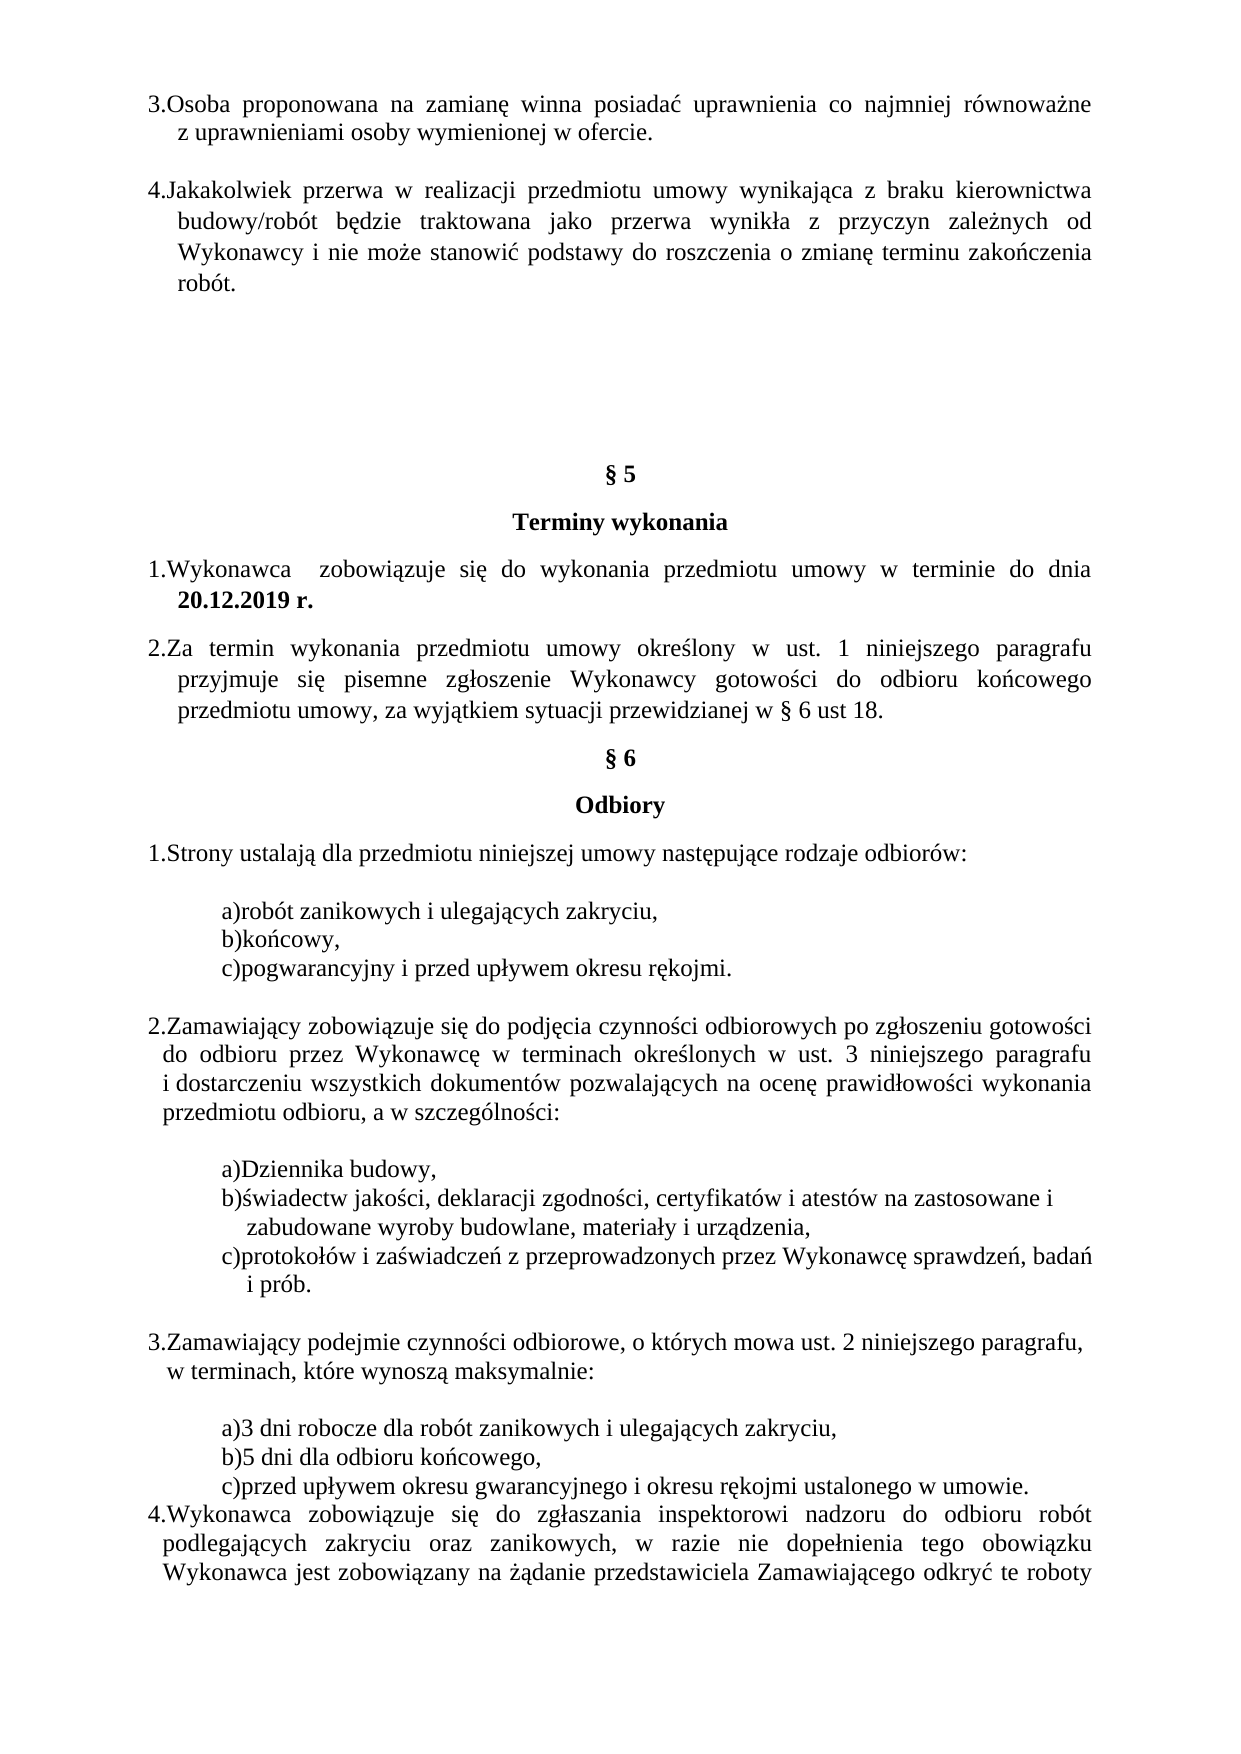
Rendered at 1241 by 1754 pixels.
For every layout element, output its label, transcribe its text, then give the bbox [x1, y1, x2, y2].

text b)końcowy, [221, 924, 1093, 953]
text 2.Zamawiający zobowiązuje się do podjęcia czynności odbiorowych po zgłoszeniu gotowości do odbioru przez Wykonawcę w terminach określonych w ust. 3 niniejszego paragrafu i dostarczeniu wszystkich dokumentów pozwalających na ocenę prawidłowości wykonania przedmiotu odbioru, a w szczególności: [148, 1011, 1093, 1126]
text § 6 [148, 743, 1093, 772]
text a)robót zanikowych i ulegających zakryciu, [221, 896, 1093, 924]
text 3.Osoba proponowana na zamianę winna posiadać uprawnienia co najmniej równoważne z uprawnieniami osoby wymienionej w ofercie. [148, 89, 1093, 146]
text a)Dziennika budowy, [221, 1154, 1093, 1183]
text a)3 dni robocze dla robót zanikowych i ulegających zakryciu, [221, 1413, 1093, 1442]
text Odbiory [148, 791, 1093, 819]
text Terminy wykonania [148, 507, 1093, 535]
text 2.Za termin wykonania przedmiotu umowy określony w ust. 1 niniejszego paragrafu przyjmuje się pisemne zgłoszenie Wykonawcy gotowości do odbioru końcowego przedmiotu umowy, za wyjątkiem sytuacji przewidzianej w § 6 ust 18. [148, 633, 1093, 724]
text 1.Strony ustalają dla przedmiotu niniejszej umowy następujące rodzaje odbiorów: [148, 838, 1093, 867]
text zabudowane wyroby budowlane, materiały i urządzenia, [221, 1212, 1093, 1241]
text c)protokołów i zaświadczeń z przeprowadzonych przez Wykonawcę sprawdzeń, badań [221, 1241, 1093, 1269]
text c)przed upływem okresu gwarancyjnego i okresu rękojmi ustalonego w umowie. [221, 1471, 1093, 1499]
text § 5 [148, 459, 1093, 488]
text 1.Wykonawca zobowiązuje się do wykonania przedmiotu umowy w terminie do dnia 20.12.2019 r. [148, 554, 1093, 614]
text b)świadectw jakości, deklaracji zgodności, certyfikatów i atestów na zastosowane i [221, 1183, 1093, 1212]
text i prób. [221, 1269, 1093, 1298]
text c)pogwarancyjny i przed upływem okresu rękojmi. [221, 953, 1093, 982]
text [148, 1499, 1093, 1586]
text w terminach, które wynoszą maksymalnie: [148, 1356, 1093, 1384]
text 4.Jakakolwiek przerwa w realizacji przedmiotu umowy wynikająca z braku kierownictwa budowy/robót będzie traktowana jako przerwa wynikła z przyczyn zależnych od Wykonawcy i nie może stanowić podstawy do roszczenia o zmianę terminu zakończenia robót. [148, 175, 1093, 297]
text 3.Zamawiający podejmie czynności odbiorowe, o których mowa ust. 2 niniejszego paragrafu, [148, 1327, 1093, 1356]
text b)5 dni dla odbioru końcowego, [221, 1442, 1093, 1471]
